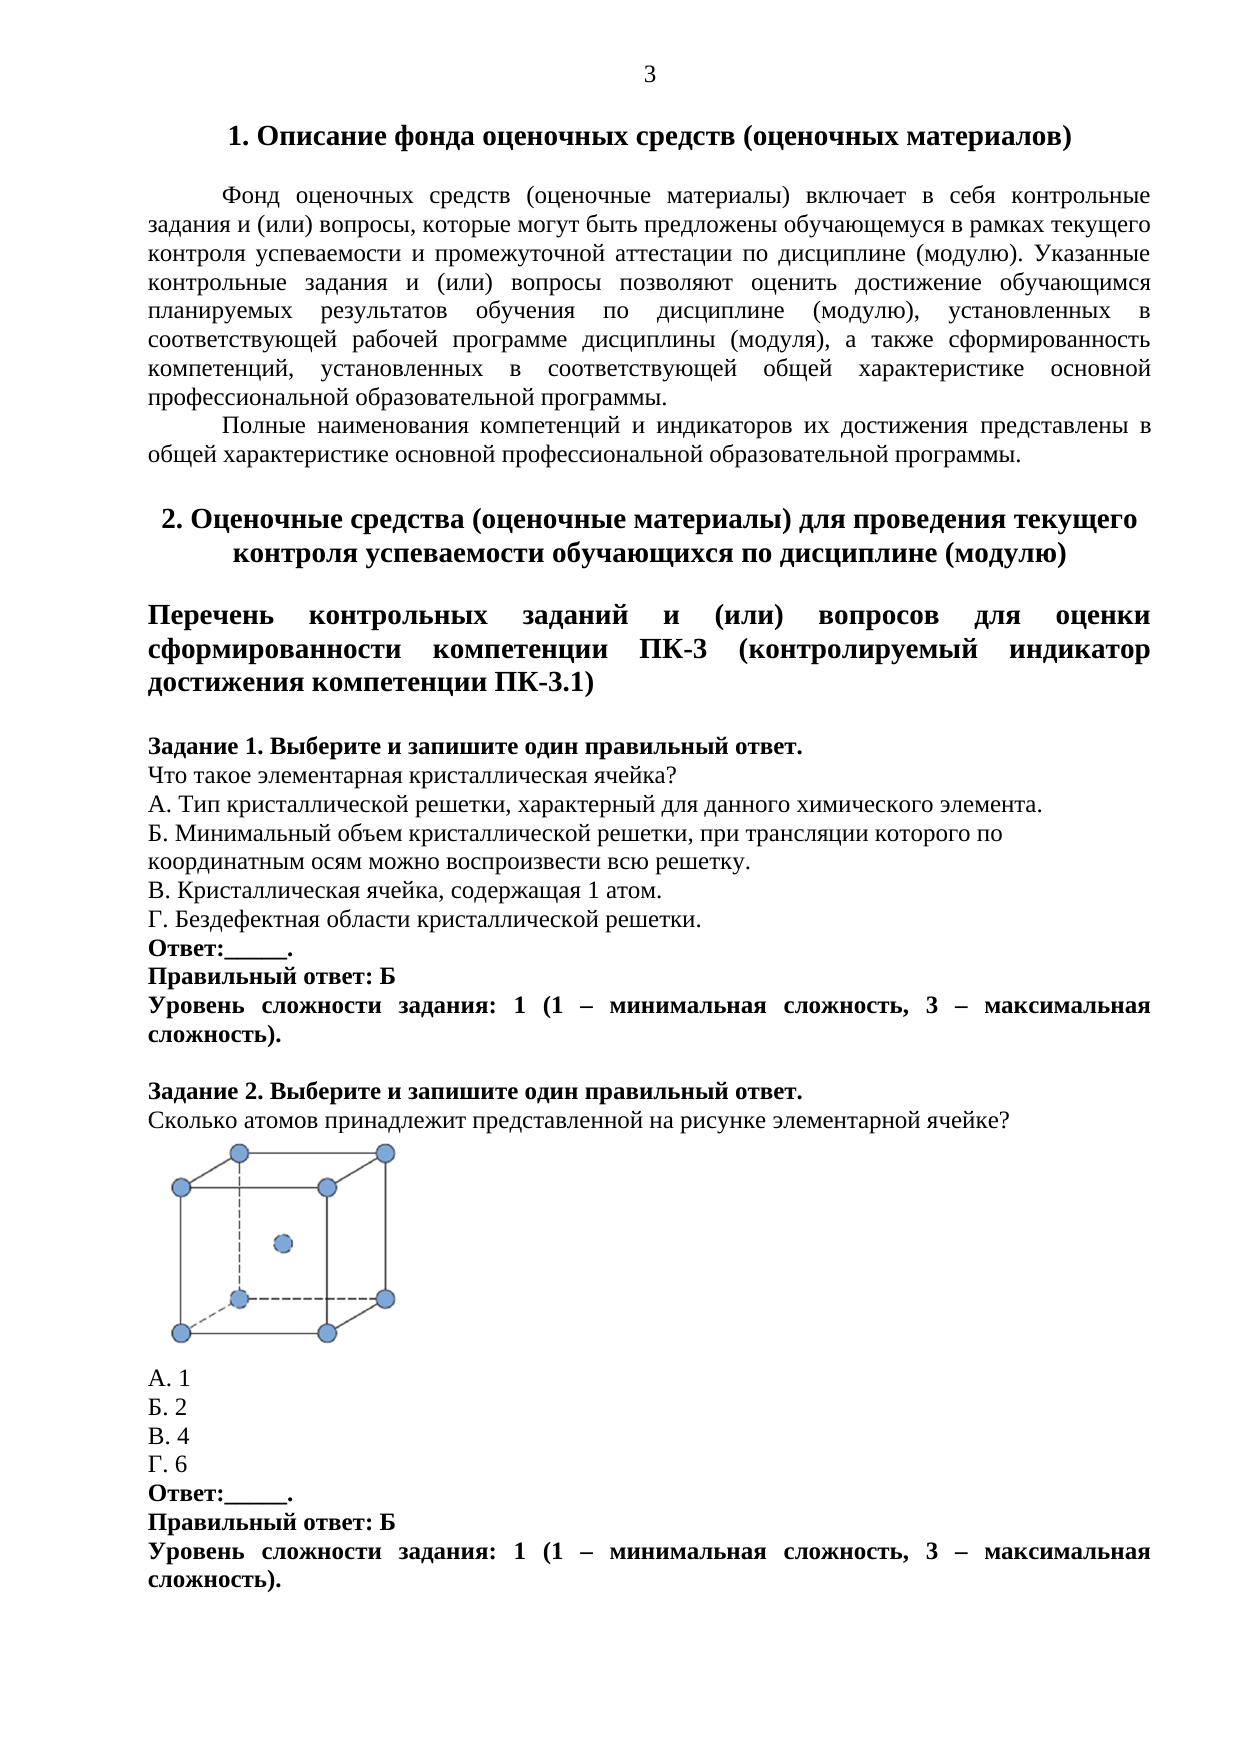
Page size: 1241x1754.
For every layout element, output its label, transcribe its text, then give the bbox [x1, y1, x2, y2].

text Задание 2. Выберите и запишите один правильный ответ. [148, 1076, 1152, 1105]
text Правильный ответ: Б [148, 1507, 1152, 1536]
text Г. 6 [148, 1449, 1152, 1478]
text Уровень сложности задания: 1 (1 – минимальная сложность, 3 – максимальная сложность). [148, 1536, 1152, 1593]
text 1. Описание фонда оценочных средств (оценочных материалов) [148, 118, 1152, 152]
text Б. Минимальный объем кристаллической решетки, при трансляции которого по координатным осям можно воспроизвести всю решетку. [148, 818, 1152, 875]
text Б. 2 [148, 1392, 1152, 1421]
text Сколько атомов принадлежит представленной на рисунке элементарной ячейке? [148, 1105, 1152, 1134]
text Перечень контрольных заданий и (или) вопросов для оценки сформированности компетенции ПК-3 (контролируемый индикатор достижения компетенции ПК-3.1) [148, 597, 1152, 698]
text А. 1 [148, 1363, 1152, 1392]
text Ответ:_____. [148, 933, 1152, 961]
text Что такое элементарная кристаллическая ячейка? [148, 760, 1152, 789]
text Ответ:_____. [148, 1478, 1152, 1507]
text А. Тип кристаллической решетки, характерный для данного химического элемента. [148, 789, 1152, 818]
text В. Кристаллическая ячейка, содержащая 1 атом. [148, 875, 1152, 904]
text 2. Оценочные средства (оценочные материалы) для проведения текущего контроля успеваемости обучающихся по дисциплине (модулю) [148, 501, 1152, 568]
text В. 4 [148, 1421, 1152, 1449]
text Фонд оценочных средств (оценочные материалы) включает в себя контрольные задания и (или) вопросы, которые могут быть предложены обучающемуся в рамках текущего контроля успеваемости и промежуточной аттестации по дисциплине (модулю). Указанные контрольные задания и (или) вопросы позволяют оценить достижение обучающимся планируемых результатов обучения по дисциплине (модулю), установленных в соответствующей рабочей программе дисциплины (модуля), а также сформированность компетенций, установленных в соответствующей общей характеристике основной профессиональной образовательной программы. [148, 180, 1152, 410]
picture [153, 1133, 417, 1364]
text Правильный ответ: Б [148, 961, 1152, 990]
text Полные наименования компетенций и индикаторов их достижения представлены в общей характеристике основной профессиональной образовательной программы. [148, 410, 1152, 468]
text Уровень сложности задания: 1 (1 – минимальная сложность, 3 – максимальная сложность). [148, 990, 1152, 1048]
text Задание 1. Выберите и запишите один правильный ответ. [148, 731, 1152, 760]
text Г. Бездефектная области кристаллической решетки. [148, 904, 1152, 933]
